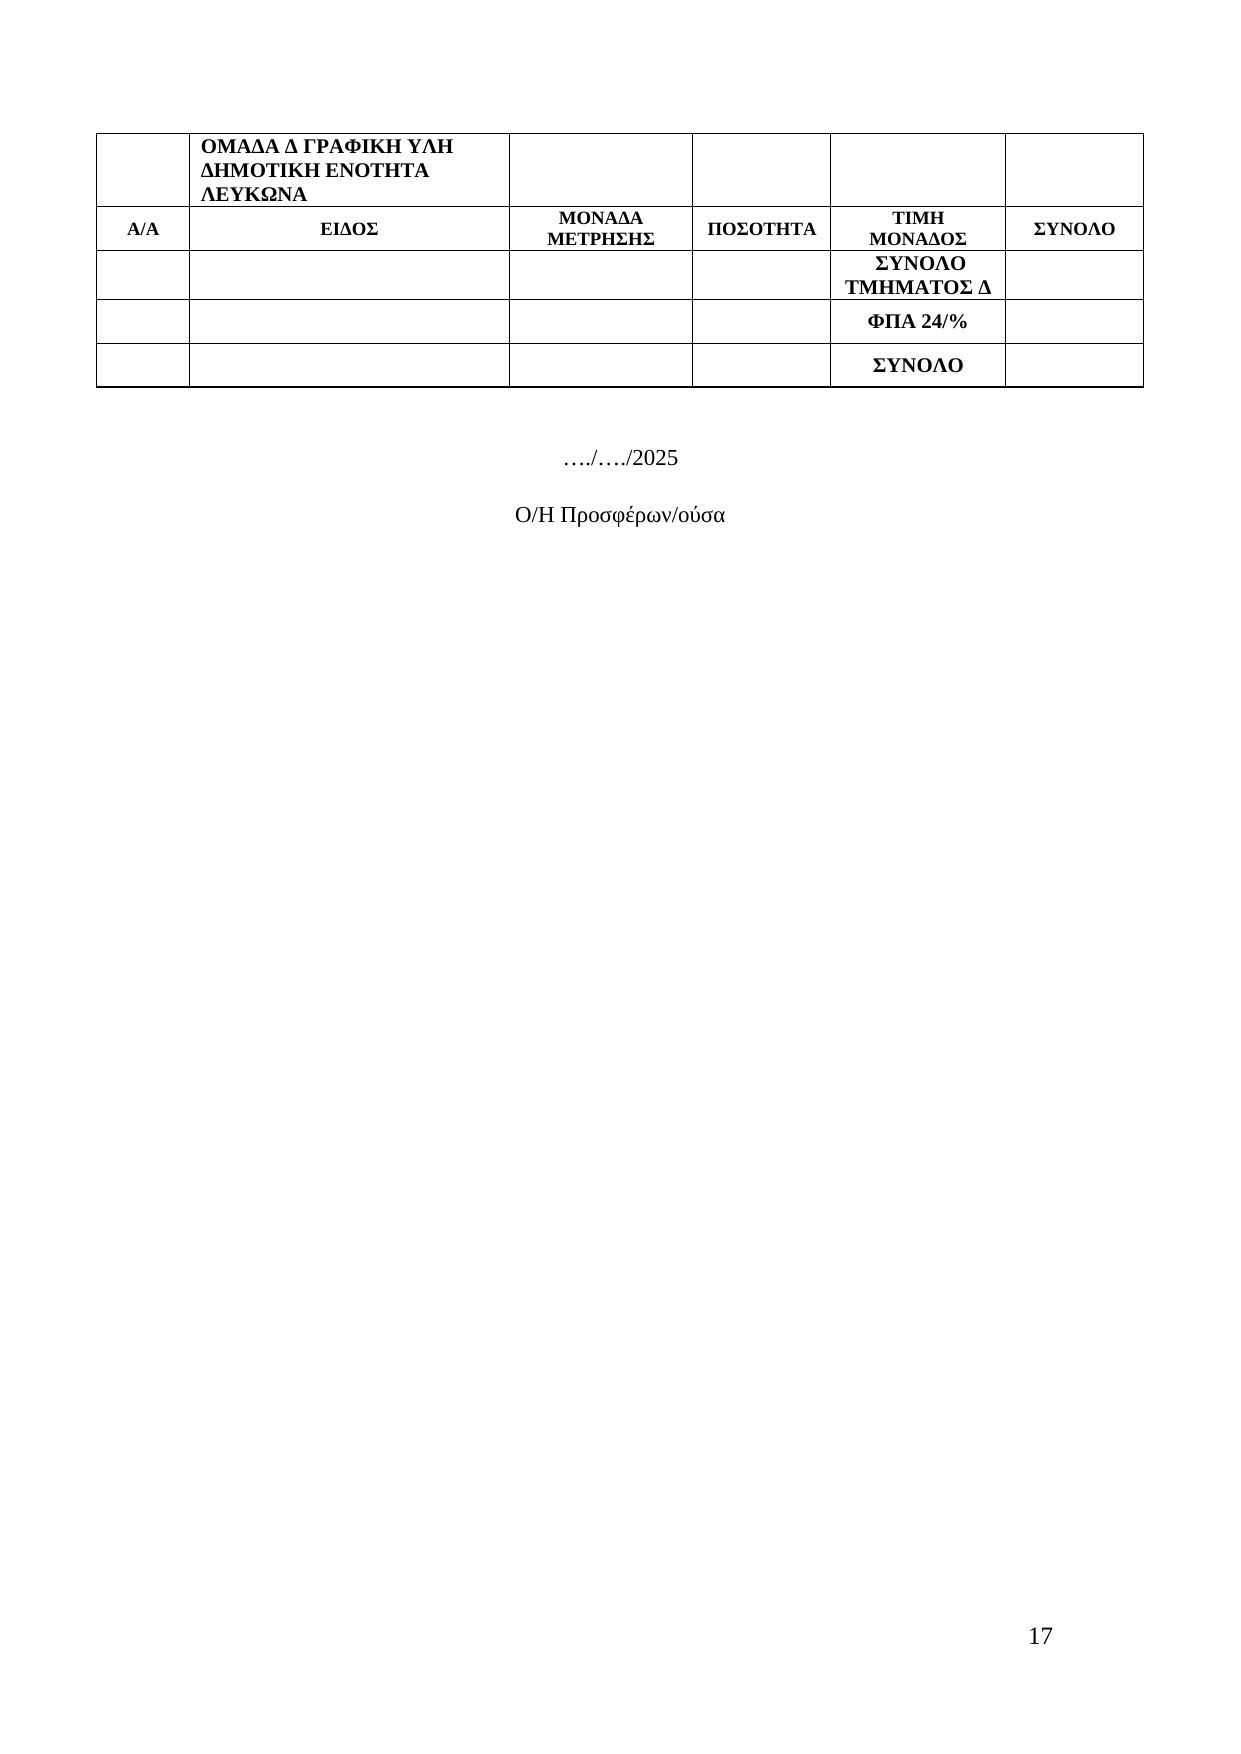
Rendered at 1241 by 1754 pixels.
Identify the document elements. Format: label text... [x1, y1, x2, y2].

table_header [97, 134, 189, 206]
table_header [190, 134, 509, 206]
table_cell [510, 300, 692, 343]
text Ο/Η Προσφέρων/ούσα [187, 501, 1053, 527]
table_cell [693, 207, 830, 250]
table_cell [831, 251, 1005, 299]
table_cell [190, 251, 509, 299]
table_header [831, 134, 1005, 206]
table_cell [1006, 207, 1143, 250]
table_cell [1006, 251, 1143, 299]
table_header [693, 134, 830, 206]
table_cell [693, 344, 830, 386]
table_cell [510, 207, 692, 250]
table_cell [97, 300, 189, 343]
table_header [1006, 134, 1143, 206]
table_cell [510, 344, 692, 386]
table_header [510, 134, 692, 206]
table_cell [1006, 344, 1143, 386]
text …./…./2025 [187, 444, 1053, 471]
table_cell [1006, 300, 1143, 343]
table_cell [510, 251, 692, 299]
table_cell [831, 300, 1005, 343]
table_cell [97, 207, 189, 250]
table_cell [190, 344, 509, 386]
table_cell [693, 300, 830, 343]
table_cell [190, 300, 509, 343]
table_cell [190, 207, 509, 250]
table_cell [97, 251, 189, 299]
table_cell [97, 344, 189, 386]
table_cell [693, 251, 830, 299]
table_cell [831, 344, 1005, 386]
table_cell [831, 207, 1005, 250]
